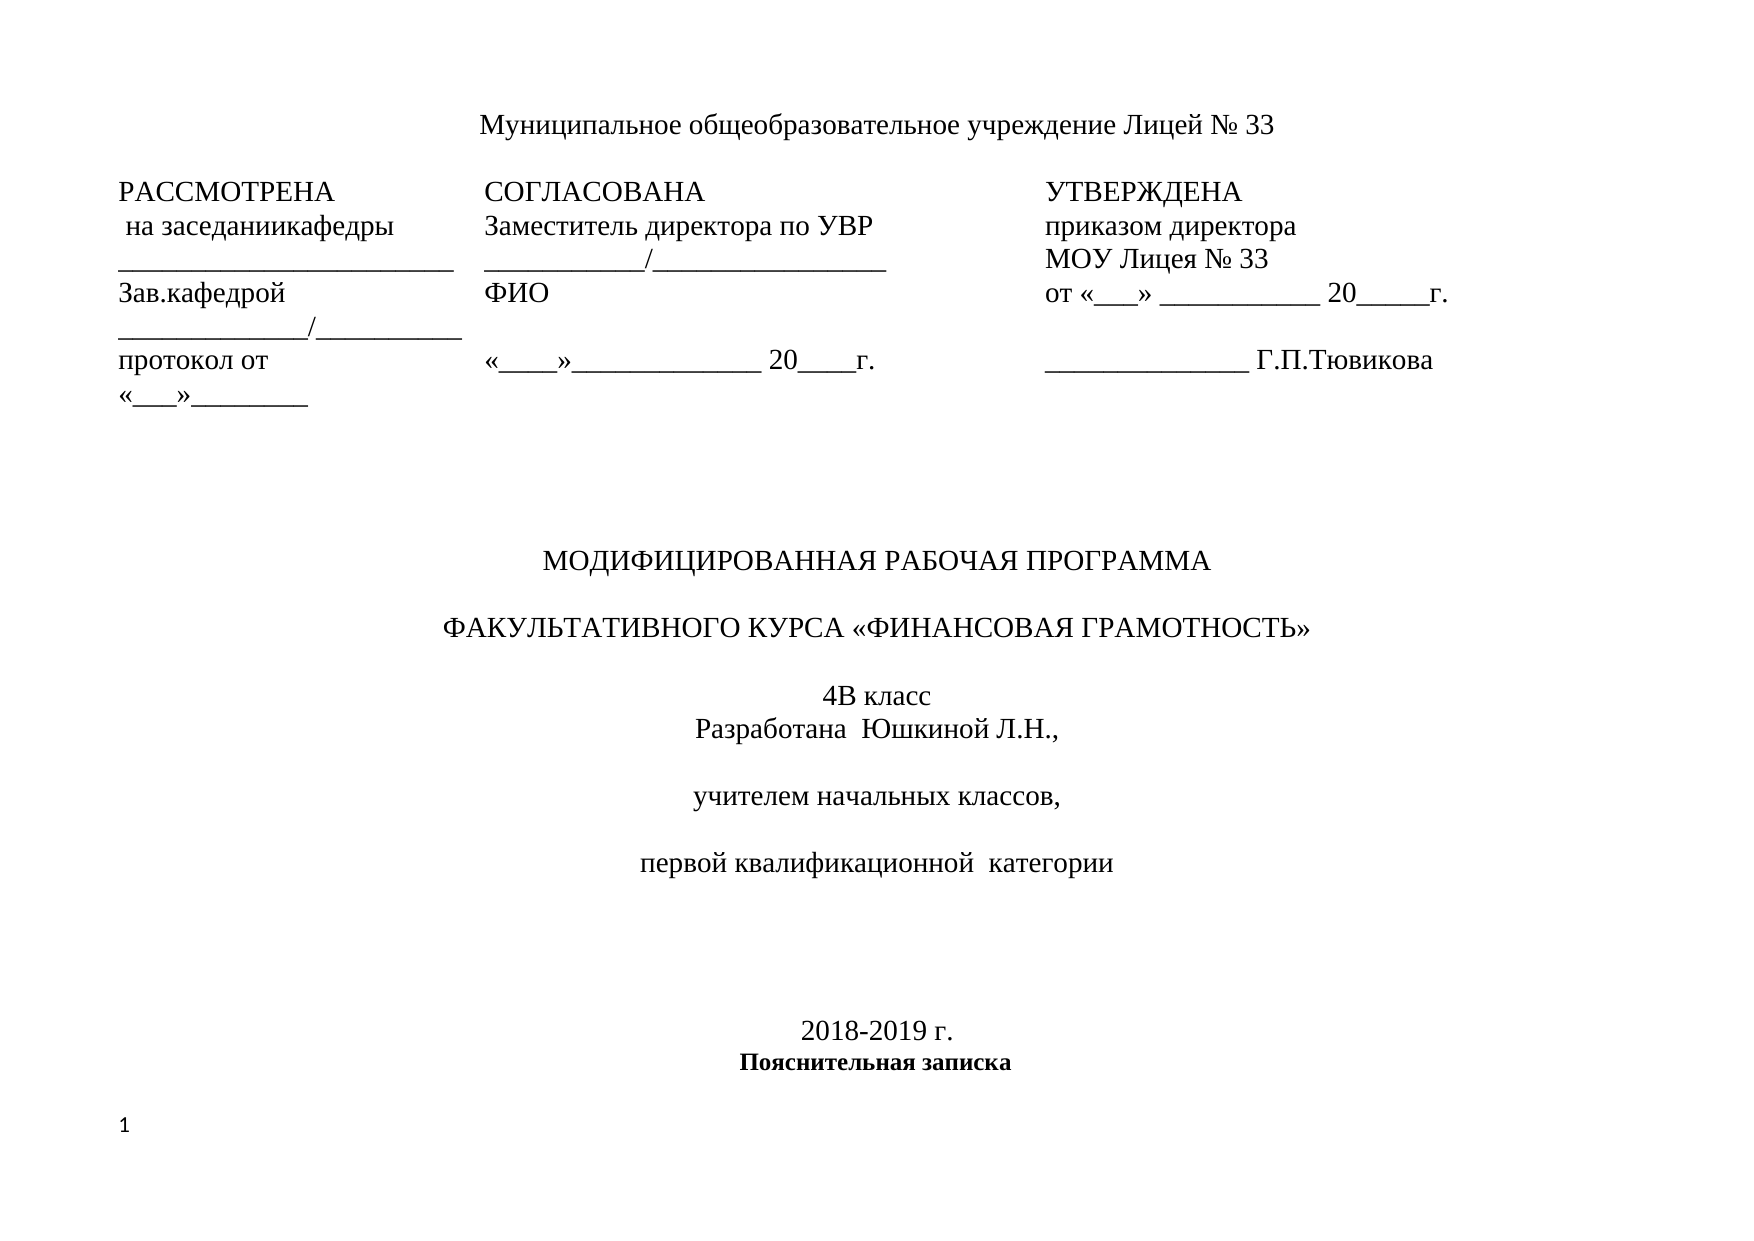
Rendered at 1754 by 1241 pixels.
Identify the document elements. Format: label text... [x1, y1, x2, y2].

text Пояснительная записка [120, 1047, 1630, 1075]
text учителем начальных классов, [118, 778, 1636, 812]
text Разработана Юшкиной Л.Н., [118, 711, 1636, 745]
text первой квалификационной категории [118, 845, 1636, 879]
text ФАКУЛЬТАТИВНОГО КУРСА «ФИНАНСОВАЯ ГРАМОТНОСТЬ» [118, 611, 1636, 644]
text 2018-2019 г. [118, 1013, 1636, 1047]
table_header УТВЕРЖДЕНА приказом директора МОУ Лицея № 33 от «___» ___________ 20_____г. ______________ Г.П.Тювикова [1034, 175, 1731, 543]
text Муниципальное общеобразовательное учреждение Лицей № 33 [118, 107, 1636, 141]
table_header СОГЛАСОВАНА Заместитель директора по УВР ___________/________________ ФИО «____»_____________ 20____г. [473, 175, 1033, 543]
text 4В класс [118, 678, 1636, 711]
table_header РАССМОТРЕНА на заседаниикафедры _______________________ Зав.кафедрой _____________/__________ протокол от «___»________ [107, 175, 473, 543]
text МОДИФИЦИРОВАННАЯ РАБОЧАЯ ПРОГРАММА [118, 543, 1636, 577]
